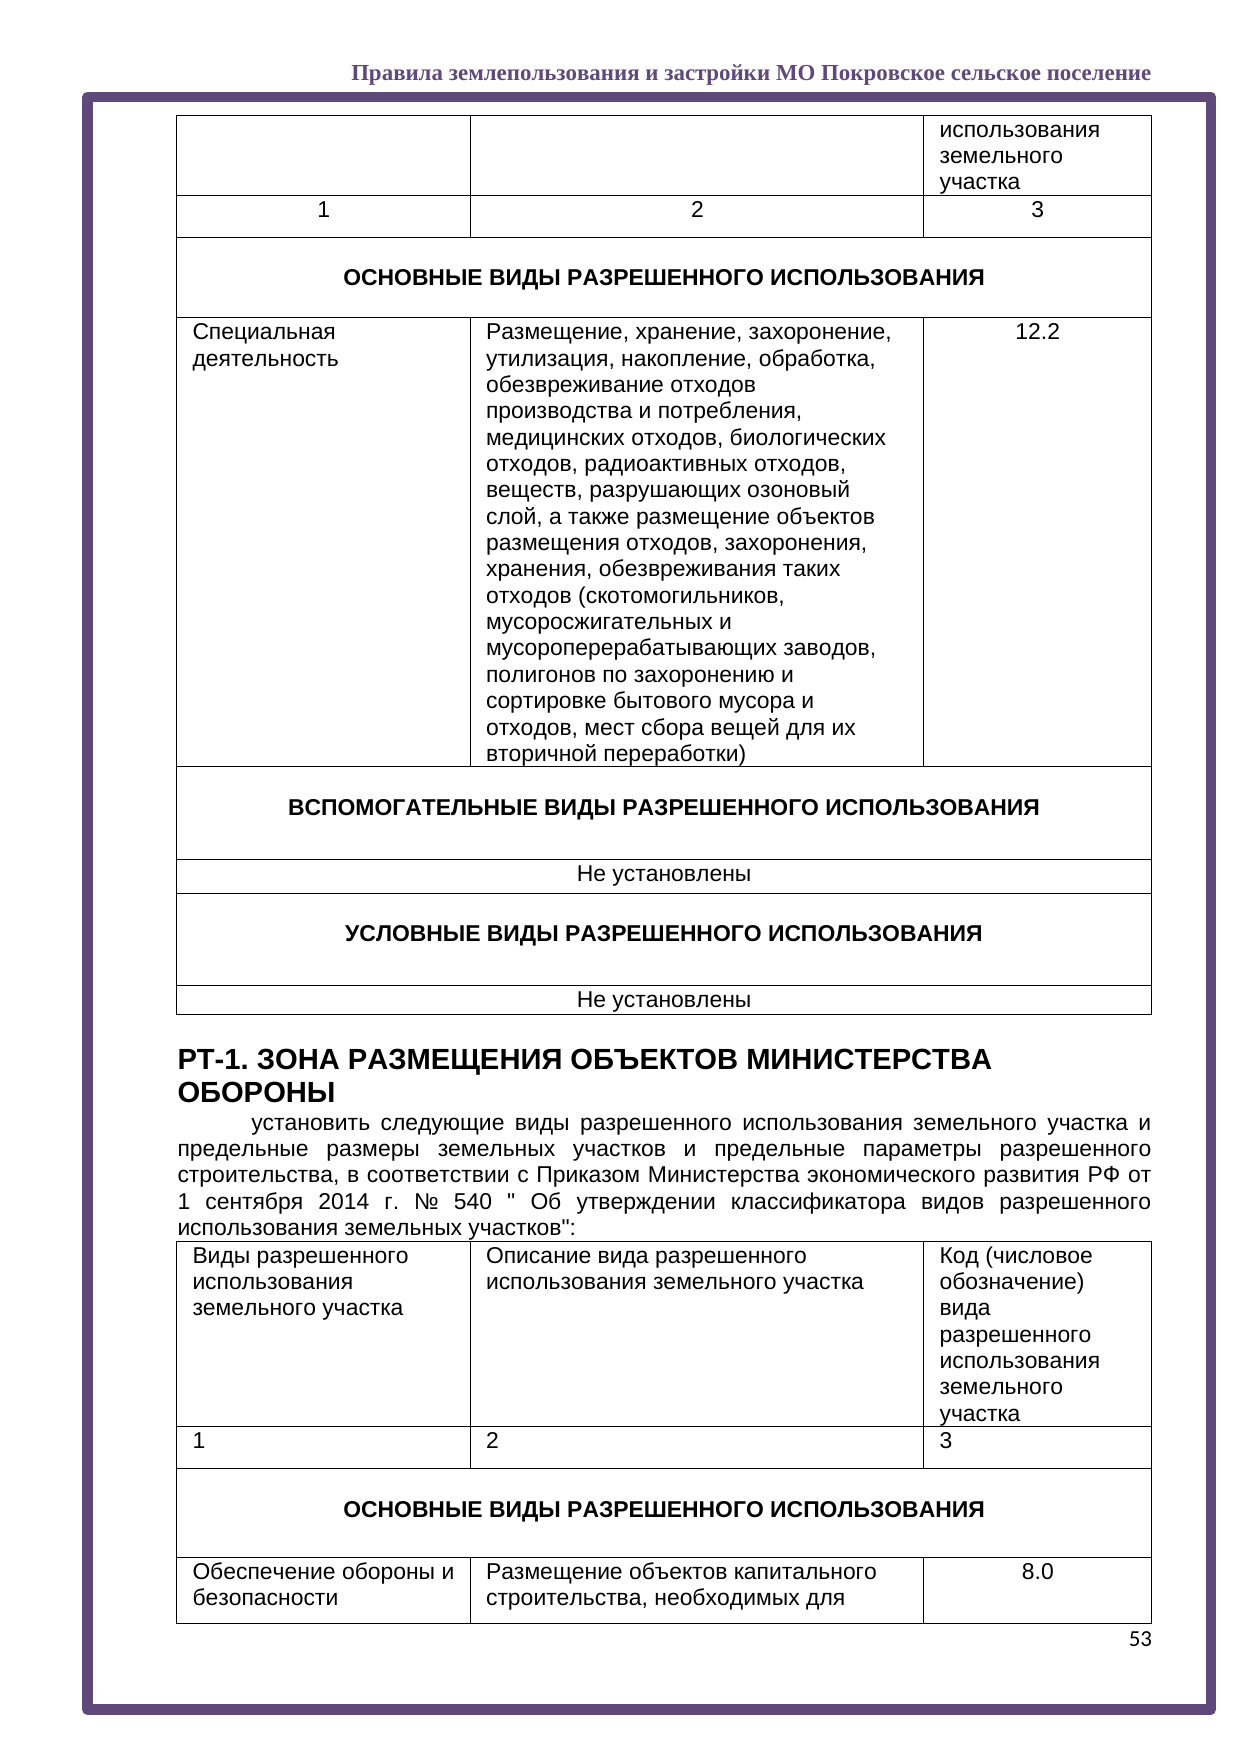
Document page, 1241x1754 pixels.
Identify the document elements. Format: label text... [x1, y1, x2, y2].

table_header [471, 116, 923, 195]
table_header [177, 116, 470, 195]
table_cell ОСНОВНЫЕ ВИДЫ РАЗРЕШЕННОГО ИСПОЛЬЗОВАНИЯ [177, 238, 1151, 317]
table_cell Размещение, хранение, захоронение, утилизация, накопление, обработка, обезвреживание отходов производства и потребления, медицинских отходов, биологических отходов, радиоактивных отходов, веществ, разрушающих озоновый слой, а также размещение объектов размещения отходов, захоронения, хранения, обезвреживания таких отходов (скотомогильников, мусоросжигательных и мусороперерабатывающих заводов, полигонов по захоронению и сортировке бытового мусора и отходов, мест сбора вещей для их вторичной переработки) [471, 318, 923, 766]
subtitle РТ-1. ЗОНА РАЗМЕЩЕНИЯ ОБЪЕКТОВ МИНИСТЕРСТВА ОБОРОНЫ [177, 1042, 1152, 1109]
table_cell 3 [924, 1427, 1151, 1468]
table_cell Не установлены [177, 860, 1151, 893]
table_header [924, 116, 1151, 195]
table_cell 1 [177, 196, 470, 237]
table_cell 3 [924, 196, 1151, 237]
table_cell Не установлены [177, 986, 1151, 1014]
table_cell Специальная деятельность [177, 318, 470, 766]
table_cell 8.0 [924, 1558, 1151, 1623]
table_cell ОСНОВНЫЕ ВИДЫ РАЗРЕШЕННОГО ИСПОЛЬЗОВАНИЯ [177, 1469, 1151, 1557]
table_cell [177, 1558, 470, 1623]
table_header Виды разрешенного использования земельного участка [177, 1242, 470, 1426]
text установить следующие виды разрешенного использования земельного участка и предельные размеры земельных участков и предельные параметры разрешенного строительства, в соответствии с Приказом Министерства экономического развития РФ от 1 сентября 2014 г. № 540 " Об утверждении классификатора видов разрешенного использования земельных участков": [177, 1109, 1152, 1241]
table_cell УСЛОВНЫЕ ВИДЫ РАЗРЕШЕННОГО ИСПОЛЬЗОВАНИЯ [177, 894, 1151, 985]
table_cell 2 [471, 196, 923, 237]
table_cell 2 [471, 1427, 923, 1468]
table_cell 1 [177, 1427, 470, 1468]
table_cell ВСПОМОГАТЕЛЬНЫЕ ВИДЫ РАЗРЕШЕННОГО ИСПОЛЬЗОВАНИЯ [177, 767, 1151, 858]
table_cell 12.2 [924, 318, 1151, 766]
table_header Описание вида разрешенного использования земельного участка [471, 1242, 923, 1426]
table_header Код (числовое обозначение) вида разрешенного использования земельного участка [924, 1242, 1151, 1426]
